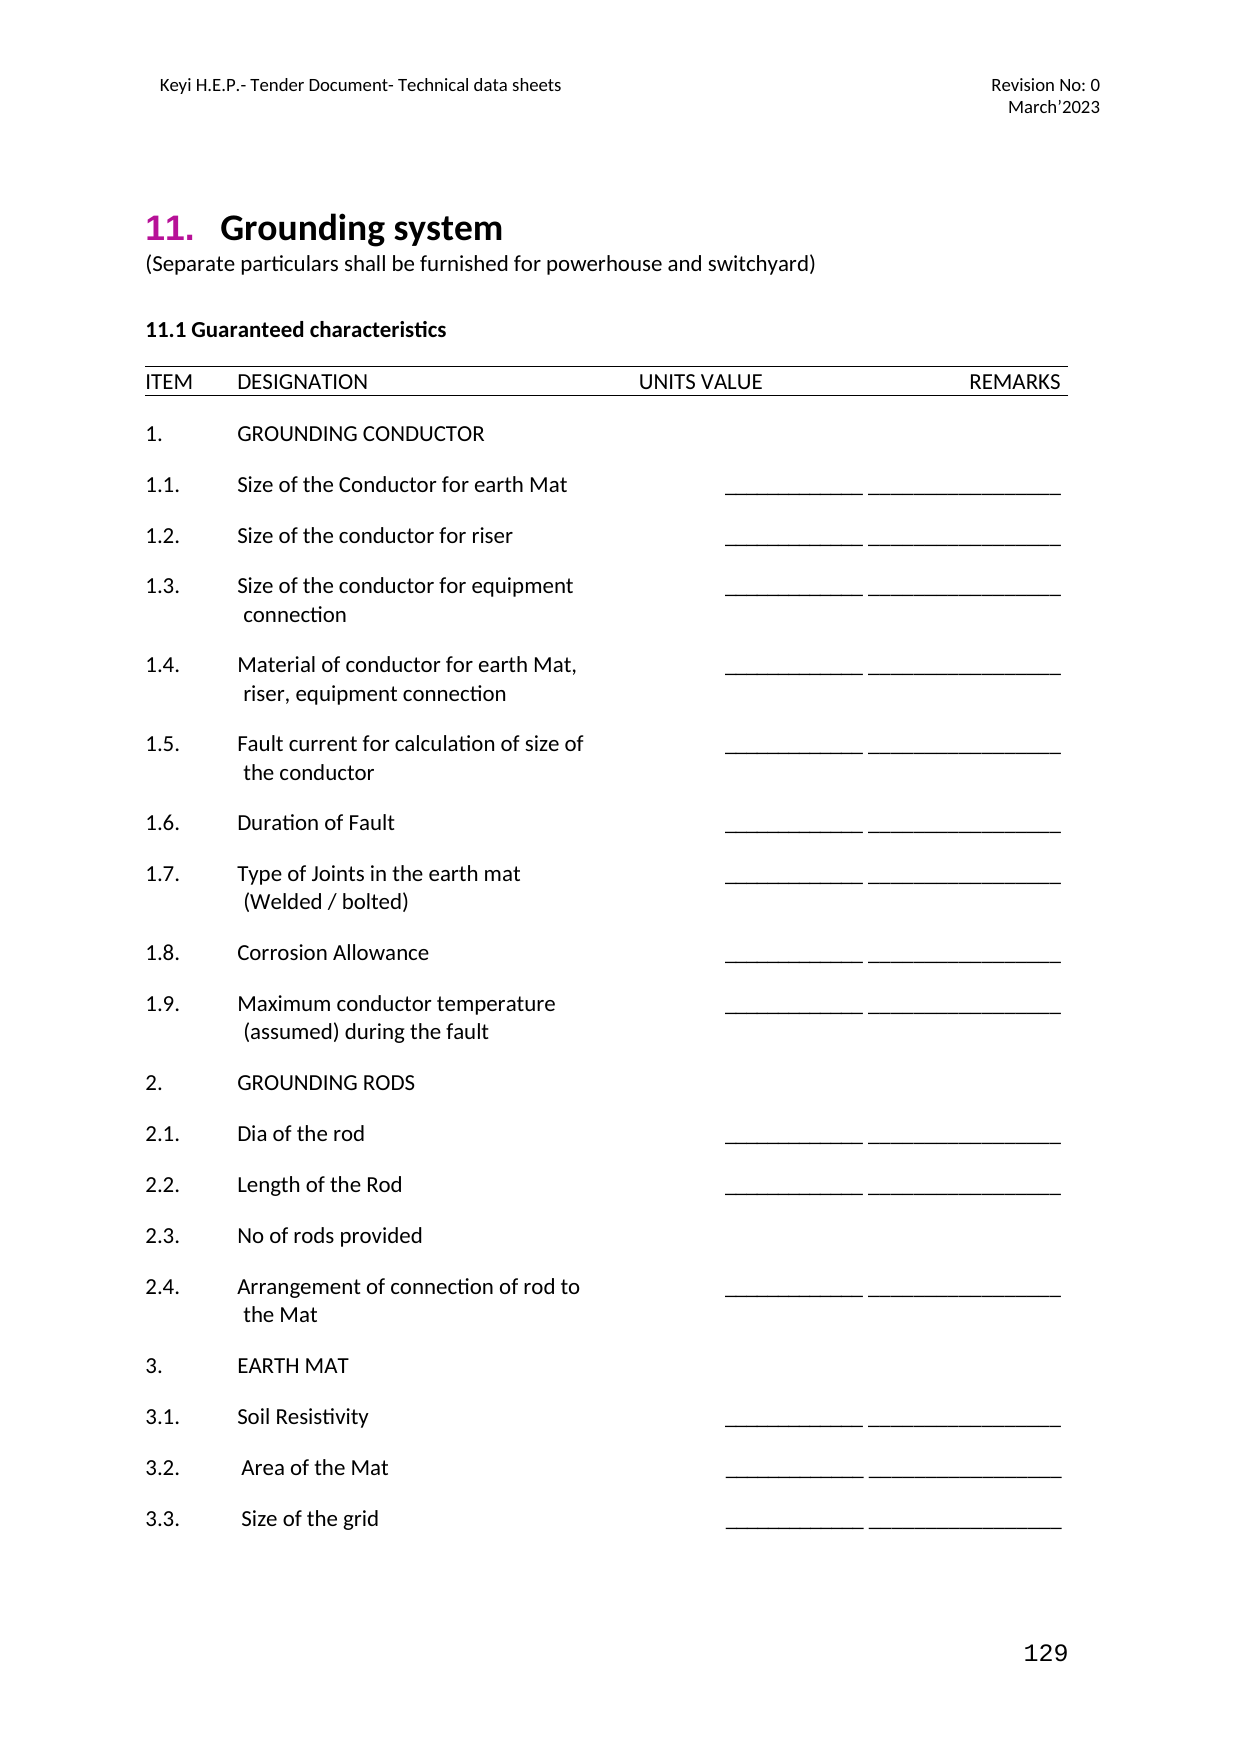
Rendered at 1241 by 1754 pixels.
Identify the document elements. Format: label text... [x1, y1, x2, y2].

text (Separate particulars shall be furnished for powerhouse and switchyard) [145, 249, 1068, 277]
list EARTH MAT [145, 1351, 1068, 1379]
list Fault current for calculation of size of [145, 729, 1068, 758]
list Size of the grid [145, 1504, 1068, 1532]
list Maximum conductor temperature [145, 989, 1068, 1017]
list GROUNDING CONDUCTOR [145, 419, 1068, 447]
list Material of conductor for earth Mat, [145, 651, 1068, 679]
list Area of the Mat [145, 1453, 1068, 1481]
list Size of the conductor for equipment [145, 572, 1068, 600]
text (Welded / bolted) [145, 887, 1068, 916]
text the Mat [145, 1300, 1068, 1328]
text riser, equipment connection [145, 679, 1068, 707]
text the conductor [145, 758, 1068, 786]
list Type of Joints in the earth mat [145, 859, 1068, 887]
text (assumed) during the fault [145, 1017, 1068, 1045]
list Soil Resistivity [145, 1402, 1068, 1430]
subtitle Grounding system [145, 203, 1068, 249]
list No of rods provided [145, 1221, 1068, 1249]
list Duration of Fault [145, 808, 1068, 837]
list Arrangement of connection of rod to [145, 1272, 1068, 1300]
text ITEM DESIGNATION UNITS VALUE REMARKS [145, 367, 1068, 395]
list Size of the conductor for riser [145, 521, 1068, 549]
text connection [145, 600, 1068, 628]
list GROUNDING RODS [145, 1068, 1068, 1096]
list Dia of the rod [145, 1119, 1068, 1147]
list Length of the Rod [145, 1170, 1068, 1198]
list Corrosion Allowance [145, 938, 1068, 966]
text 11.1 Guaranteed characteristics [145, 315, 1068, 343]
list Size of the Conductor for earth Mat [145, 470, 1068, 498]
